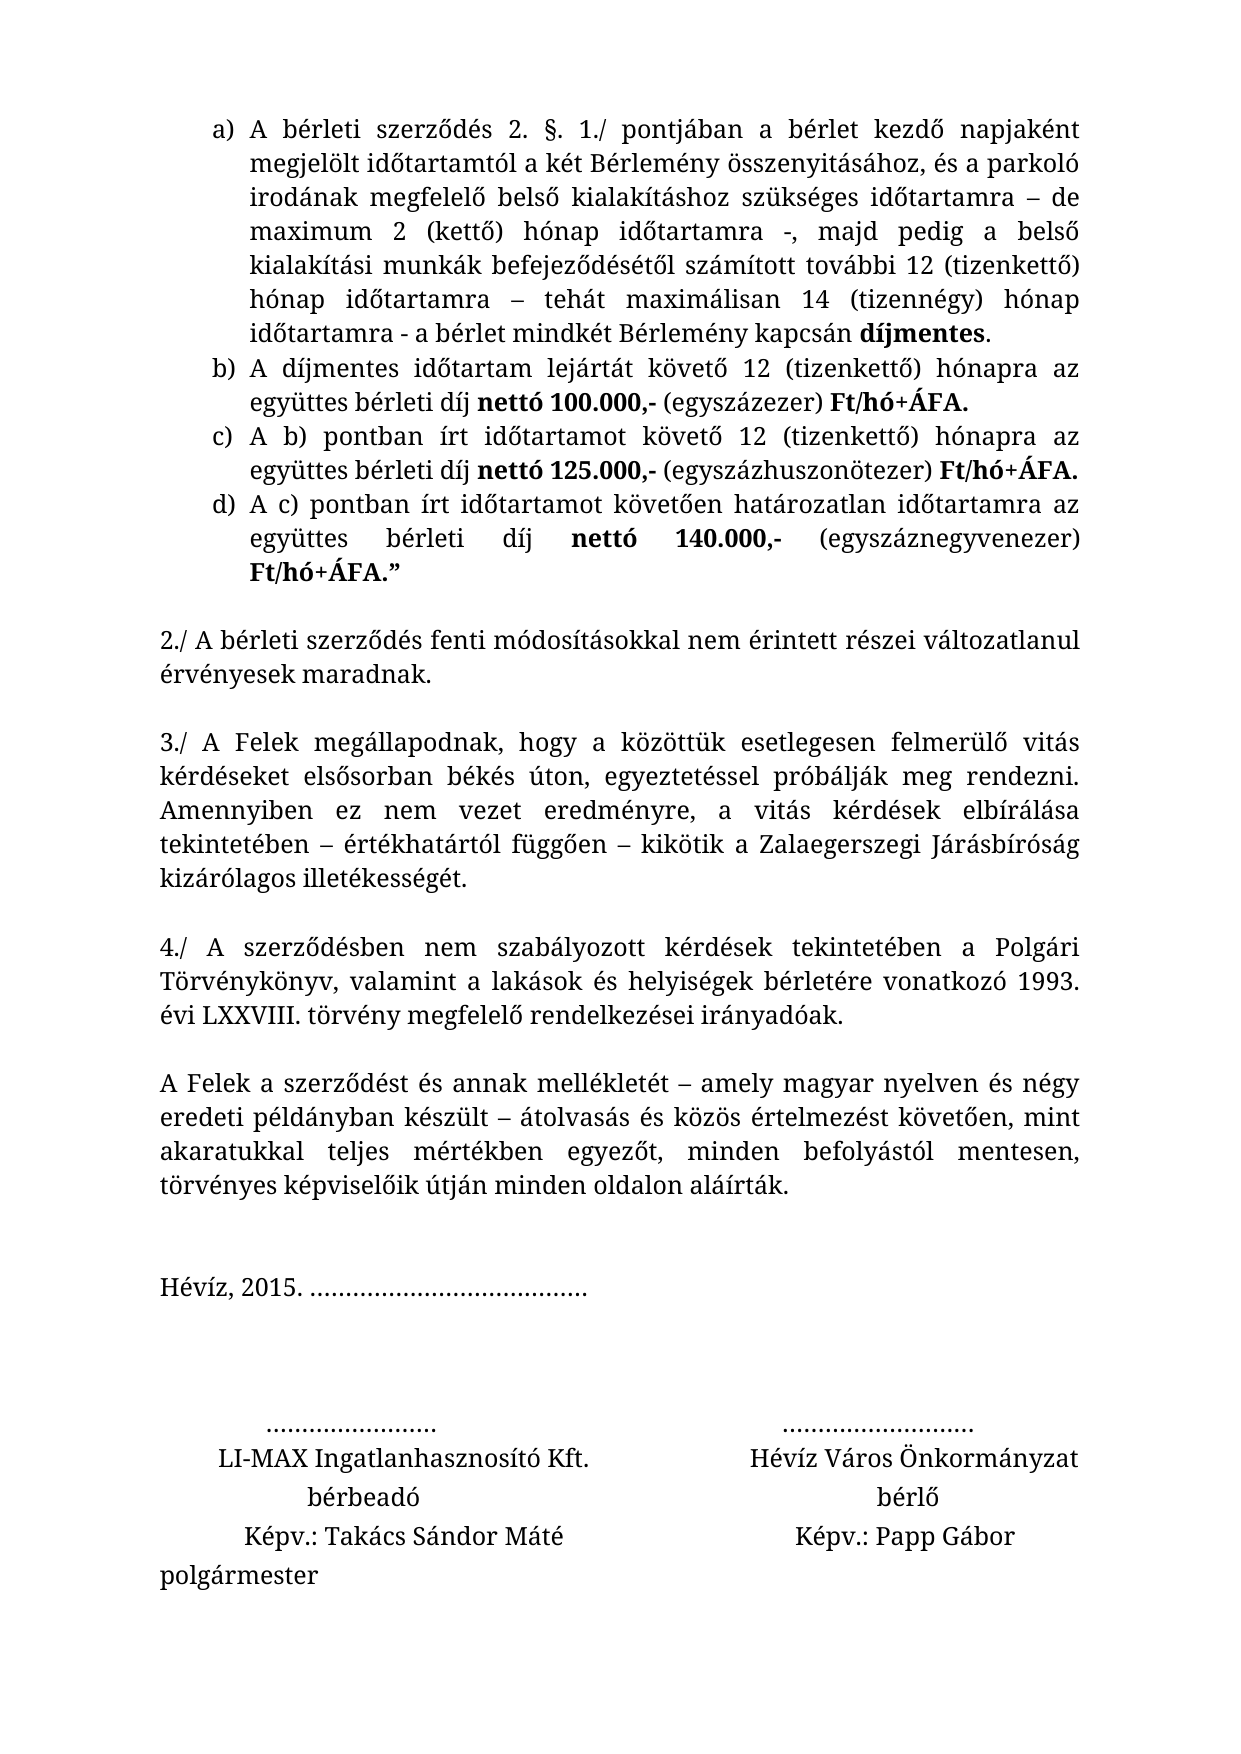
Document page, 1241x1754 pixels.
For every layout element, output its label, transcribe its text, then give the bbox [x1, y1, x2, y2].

list A b) pontban írt időtartamot követő 12 (tizenkettő) hónapra az együttes bérleti díj nettó 125.000,- (egyszázhuszonötezer) Ft/hó+ÁFA. [212, 418, 1081, 486]
text A Felek a szerződést és annak mellékletét – amely magyar nyelven és négy eredeti példányban készült – átolvasás és közös értelmezést követően, mint akaratukkal teljes mértékben egyezőt, minden befolyástól mentesen, törvényes képviselőik útján minden oldalon aláírták. [159, 1066, 1081, 1202]
text LI-MAX Ingatlanhasznosító Kft. Hévíz Város Önkormányzat [159, 1440, 1081, 1474]
list A c) pontban írt időtartamot követően határozatlan időtartamra az együttes bérleti díj nettó 140.000,- (egyszáznegyvenezer) Ft/hó+ÁFA.” [212, 486, 1081, 589]
text 4./ A szerződésben nem szabályozott kérdések tekintetében a Polgári Törvénykönyv, valamint a lakások és helyiségek bérletére vonatkozó 1993. évi LXXVIII. törvény megfelelő rendelkezései irányadóak. [159, 929, 1081, 1031]
text 3./ A Felek megállapodnak, hogy a közöttük esetlegesen felmerülő vitás kérdéseket elsősorban békés úton, egyeztetéssel próbálják meg rendezni. Amennyiben ez nem vezet eredményre, a vitás kérdések elbírálása tekintetében – értékhatártól függően – kikötik a Zalaegerszegi Járásbíróság kizárólagos illetékességét. [159, 725, 1081, 895]
text Hévíz, 2015. ………………………………… [159, 1270, 1081, 1304]
text 2./ A bérleti szerződés fenti módosításokkal nem érintett részei változatlanul érvényesek maradnak. [159, 623, 1081, 691]
text Képv.: Takács Sándor Máté Képv.: Papp Gábor polgármester [159, 1518, 1081, 1592]
list A bérleti szerződés 2. §. 1./ pontjában a bérlet kezdő napjaként megjelölt időtartamtól a két Bérlemény összenyitásához, és a parkoló irodának megfelelő belső kialakításhoz szükséges időtartamra – de maximum 2 (kettő) hónap időtartamra -, majd pedig a belső kialakítási munkák befejeződésétől számított további 12 (tizenkettő) hónap időtartamra – tehát maximálisan 14 (tizennégy) hónap időtartamra - a bérlet mindkét Bérlemény kapcsán díjmentes. [212, 112, 1081, 350]
list A díjmentes időtartam lejártát követő 12 (tizenkettő) hónapra az együttes bérleti díj nettó 100.000,- (egyszázezer) Ft/hó+ÁFA. [212, 350, 1081, 418]
text …………………… ……………………… [159, 1406, 1081, 1440]
text bérbeadó bérlő [233, 1479, 1081, 1513]
